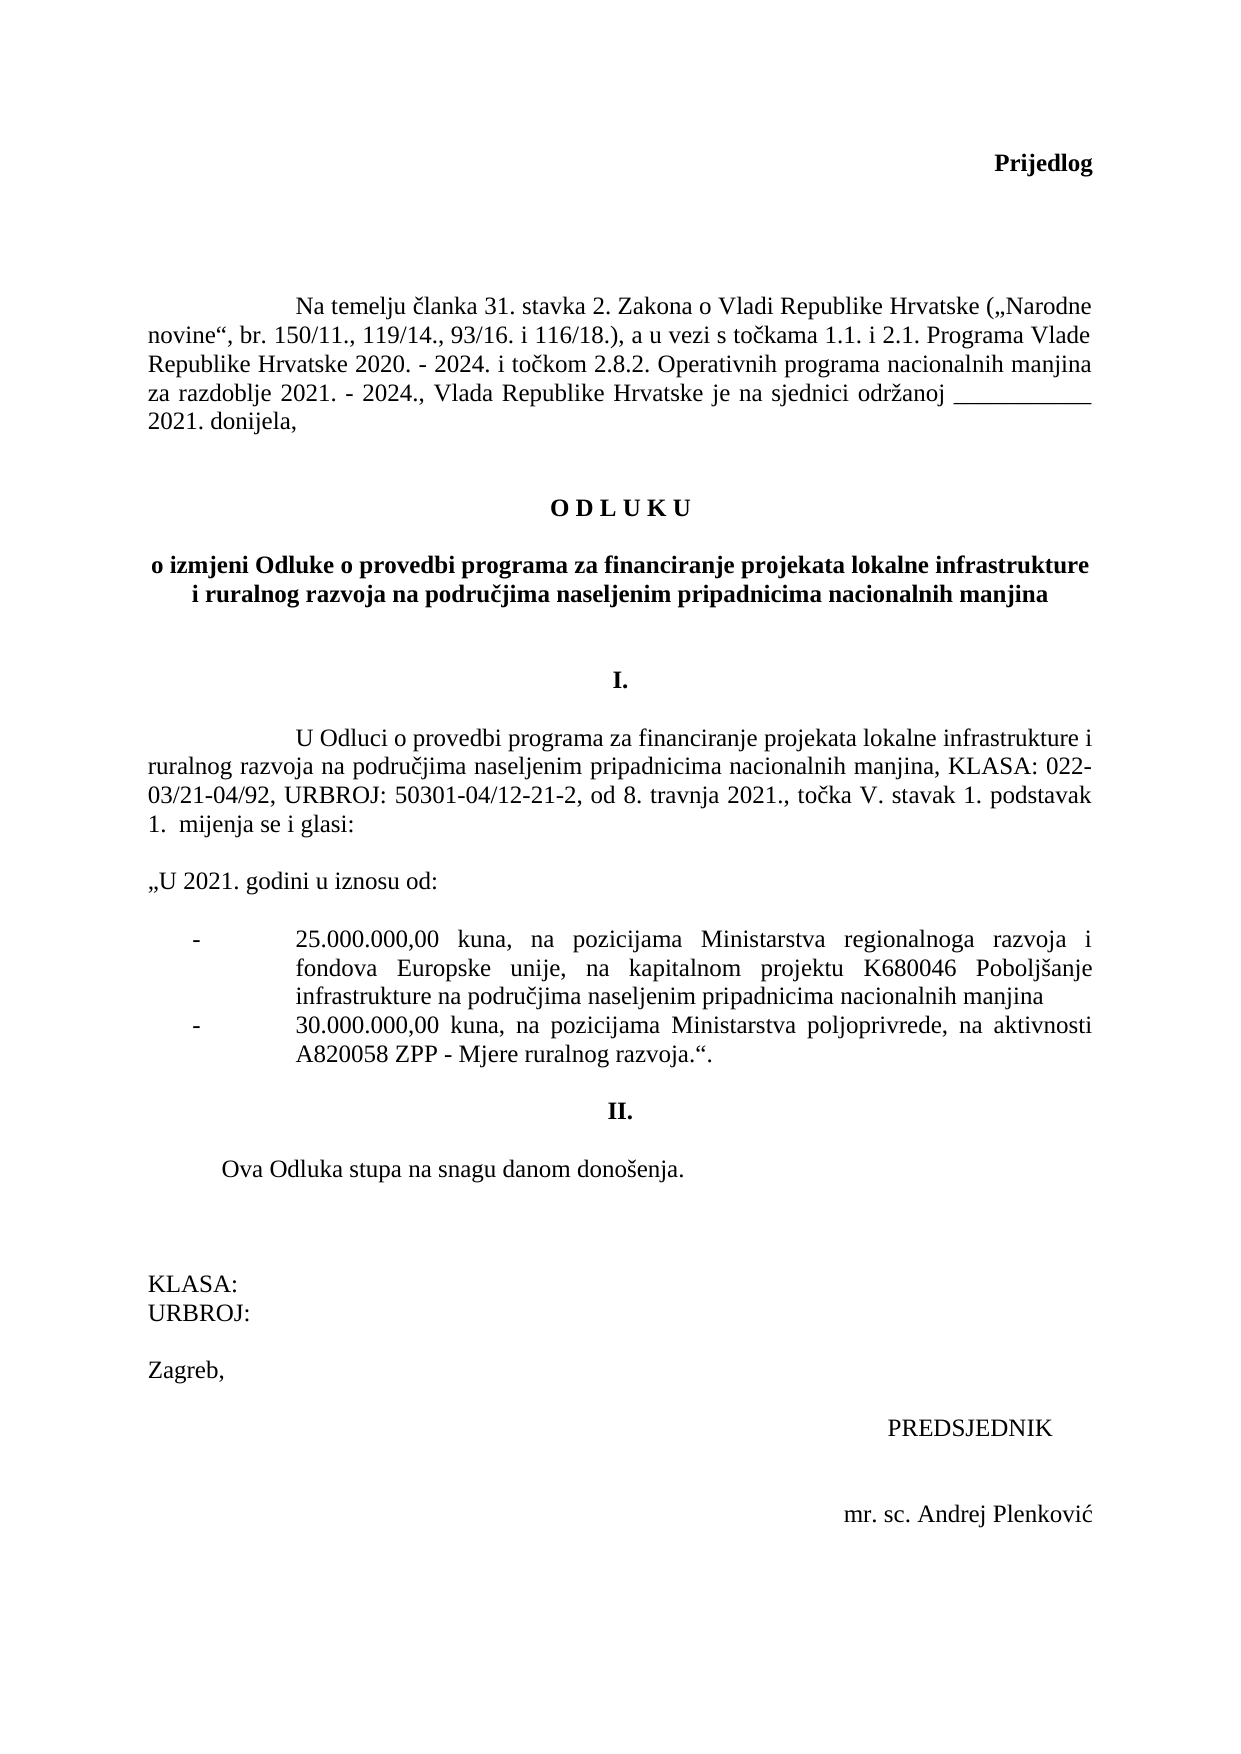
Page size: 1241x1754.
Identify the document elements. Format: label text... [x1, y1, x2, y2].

text PREDSJEDNIK [148, 1413, 1093, 1441]
text Na temelju članka 31. stavka 2. Zakona o Vladi Republike Hrvatske („Narodne novine“, br. 150/11., 119/14., 93/16. i 116/18.), a u vezi s točkama 1.1. i 2.1. Programa Vlade Republike Hrvatske 2020. - 2024. i točkom 2.8.2. Operativnih programa nacionalnih manjina za razdoblje 2021. - 2024., Vlada Republike Hrvatske je na sjednici održanoj ___________ 2021. donijela, [148, 291, 1093, 435]
list 30.000.000,00 kuna, na pozicijama Ministarstva poljoprivrede, na aktivnosti A820058 ZPP - Mjere ruralnog razvoja.“. [192, 1010, 1093, 1068]
text mr. sc. Andrej Plenković [148, 1499, 1093, 1528]
text o izmjeni Odluke o provedbi programa za financiranje projekata lokalne infrastrukture i ruralnog razvoja na područjima naseljenim pripadnicima nacionalnih manjina [148, 550, 1093, 608]
list 25.000.000,00 kuna, na pozicijama Ministarstva regionalnoga razvoja i fondova Europske unije, na kapitalnom projektu K680046 Poboljšanje infrastrukture na područjima naseljenim pripadnicima nacionalnih manjina [192, 924, 1093, 1010]
text I. [148, 665, 1093, 694]
text O D L U K U [148, 493, 1093, 521]
text Ova Odluka stupa na snagu danom donošenja. [148, 1154, 1093, 1183]
text U Odluci o provedbi programa za financiranje projekata lokalne infrastrukture i ruralnog razvoja na područjima naseljenim pripadnicima nacionalnih manjina, KLASA: 022-03/21-04/92, URBROJ: 50301-04/12-21-2, od 8. travnja 2021., točka V. stavak 1. podstavak 1. mijenja se i glasi: [148, 723, 1093, 838]
text URBROJ: [148, 1298, 1093, 1326]
text KLASA: [148, 1269, 1093, 1298]
text Prijedlog [148, 148, 1093, 176]
text Zagreb, [148, 1355, 1093, 1384]
text „U 2021. godini u iznosu od: [148, 866, 1093, 895]
text II. [148, 1096, 1093, 1125]
